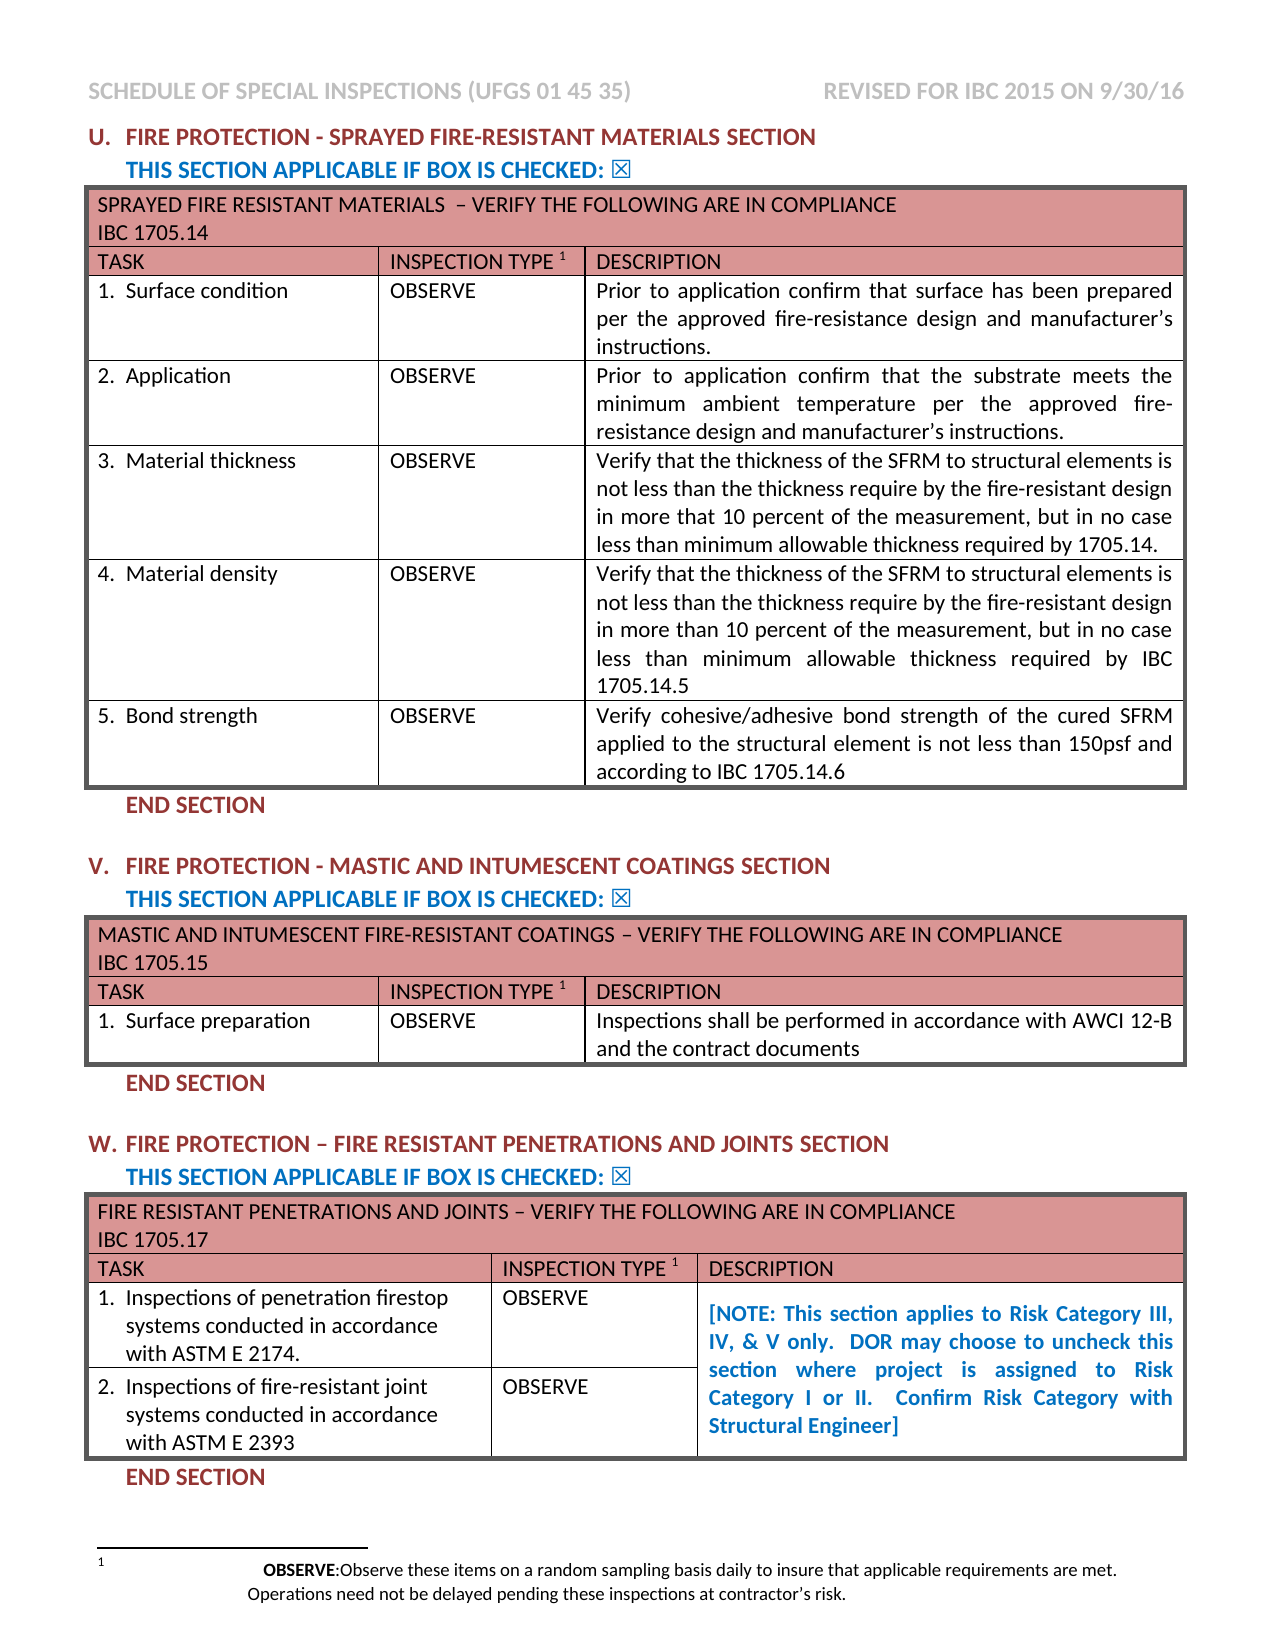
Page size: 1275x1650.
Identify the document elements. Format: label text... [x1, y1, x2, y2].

text THIS SECTION APPLICABLE IF BOX IS CHECKED: [88, 151, 1194, 185]
table_cell INSPECTION TYPE [379, 247, 584, 275]
table_cell TASK [89, 977, 378, 1005]
table_cell TASK [89, 1254, 491, 1282]
table_cell Surface preparation [89, 1006, 378, 1062]
table_cell DESCRIPTION [586, 977, 1183, 1005]
text END SECTION [126, 1461, 1177, 1491]
table_cell OBSERVE [492, 1283, 697, 1367]
table_cell Material density [89, 560, 378, 700]
table_cell Inspections shall be performed in accordance with AWCI 12-B and the contract documents [586, 1006, 1183, 1062]
text END SECTION [126, 1067, 1177, 1097]
table_cell OBSERVE [379, 1006, 584, 1062]
table_cell OBSERVE [379, 361, 584, 445]
table_cell Material thickness [89, 446, 378, 558]
table_cell Application [89, 361, 378, 445]
table_cell INSPECTION TYPE 1 [492, 1254, 697, 1282]
list FIRE PROTECTION - SPRAYED FIRE-RESISTANT MATERIALS SECTION [88, 121, 1194, 151]
table_cell DESCRIPTION [586, 247, 1183, 275]
table_cell OBSERVE [379, 560, 584, 700]
list FIRE PROTECTION – FIRE RESISTANT PENETRATIONS AND JOINTS SECTION [88, 1128, 1194, 1158]
table_cell [NOTE: This section applies to Risk Category III, IV, & V only. DOR may choose to uncheck this section where project is assigned to Risk Category I or II. Confirm Risk Category with Structural Engineer] [698, 1283, 1183, 1456]
table_header FIRE RESISTANT PENETRATIONS AND JOINTS – VERIFY THE FOLLOWING ARE IN COMPLIANCE IBC 1705.17 [89, 1197, 1183, 1253]
text END SECTION [126, 790, 1177, 820]
table_cell Inspections of fire-resistant joint systems conducted in accordance with ASTM E 2393 [89, 1368, 491, 1456]
table_cell OBSERVE [492, 1368, 697, 1456]
table_header SPRAYED FIRE RESISTANT MATERIALS – VERIFY THE FOLLOWING ARE IN COMPLIANCE IBC 1705.14 [89, 190, 1183, 246]
table_cell Verify that the thickness of the SFRM to structural elements is not less than the thickness require by the fire-resistant design in more than 10 percent of the measurement, but in no case less than minimum allowable thickness required by IBC 1705.14.5 [586, 560, 1183, 700]
table_cell INSPECTION TYPE 1 [379, 977, 584, 1005]
table_cell DESCRIPTION [698, 1254, 1183, 1282]
list FIRE PROTECTION - MASTIC AND INTUMESCENT COATINGS SECTION [88, 851, 1194, 881]
table_cell Inspections of penetration firestop systems conducted in accordance with ASTM E 2174. [89, 1283, 491, 1367]
table_cell Prior to application confirm that surface has been prepared per the approved fire-resistance design and manufacturer’s instructions. [586, 276, 1183, 360]
table_cell Verify that the thickness of the SFRM to structural elements is not less than the thickness require by the fire-resistant design in more that 10 percent of the measurement, but in no case less than minimum allowable thickness required by 1705.14. [586, 446, 1183, 558]
text THIS SECTION APPLICABLE IF BOX IS CHECKED: [88, 1158, 1194, 1192]
table_cell OBSERVE [379, 446, 584, 558]
text THIS SECTION APPLICABLE IF BOX IS CHECKED: [88, 881, 1194, 915]
table_cell Bond strength [89, 701, 378, 785]
table_cell Prior to application confirm that the substrate meets the minimum ambient temperature per the approved fire-resistance design and manufacturer’s instructions. [586, 361, 1183, 445]
table_cell Surface condition [89, 276, 378, 360]
table_cell Verify cohesive/adhesive bond strength of the cured SFRM applied to the structural element is not less than 150psf and according to IBC 1705.14.6 [586, 701, 1183, 785]
table_cell TASK [89, 247, 378, 275]
table_cell OBSERVE [379, 276, 584, 360]
table_cell OBSERVE [379, 701, 584, 785]
table_header MASTIC AND INTUMESCENT FIRE-RESISTANT COATINGS – VERIFY THE FOLLOWING ARE IN COMPLIANCE IBC 1705.15 [89, 920, 1183, 976]
